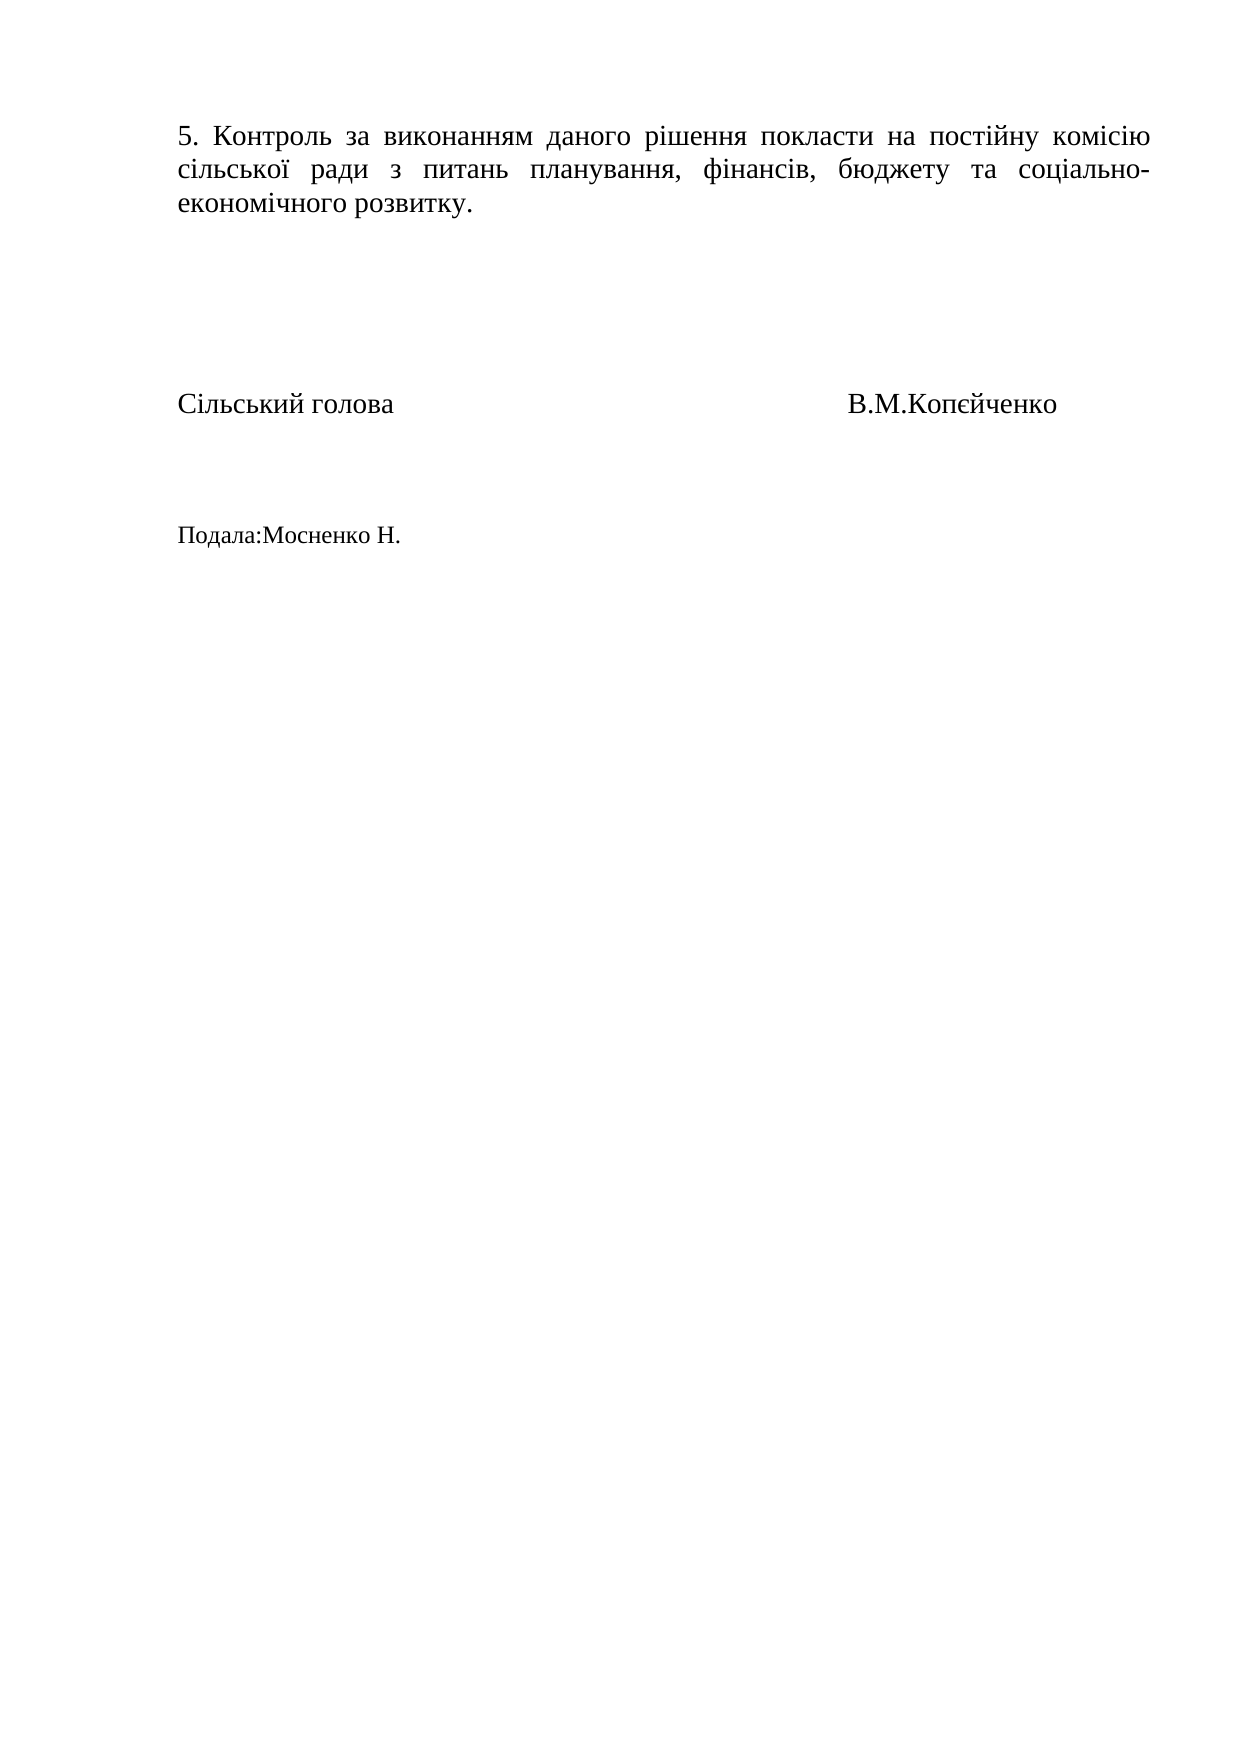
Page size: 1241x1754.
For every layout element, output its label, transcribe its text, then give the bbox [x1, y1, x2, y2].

text 5. Контроль за виконанням даного рішення покласти на постійну комісію сільської ради з питань планування, фінансів, бюджету та соціально-економічного розвитку. [177, 118, 1152, 219]
text Сільський голова В.М.Копєйченко [177, 386, 1152, 420]
text Подала:Мосненко Н. [177, 521, 1152, 549]
